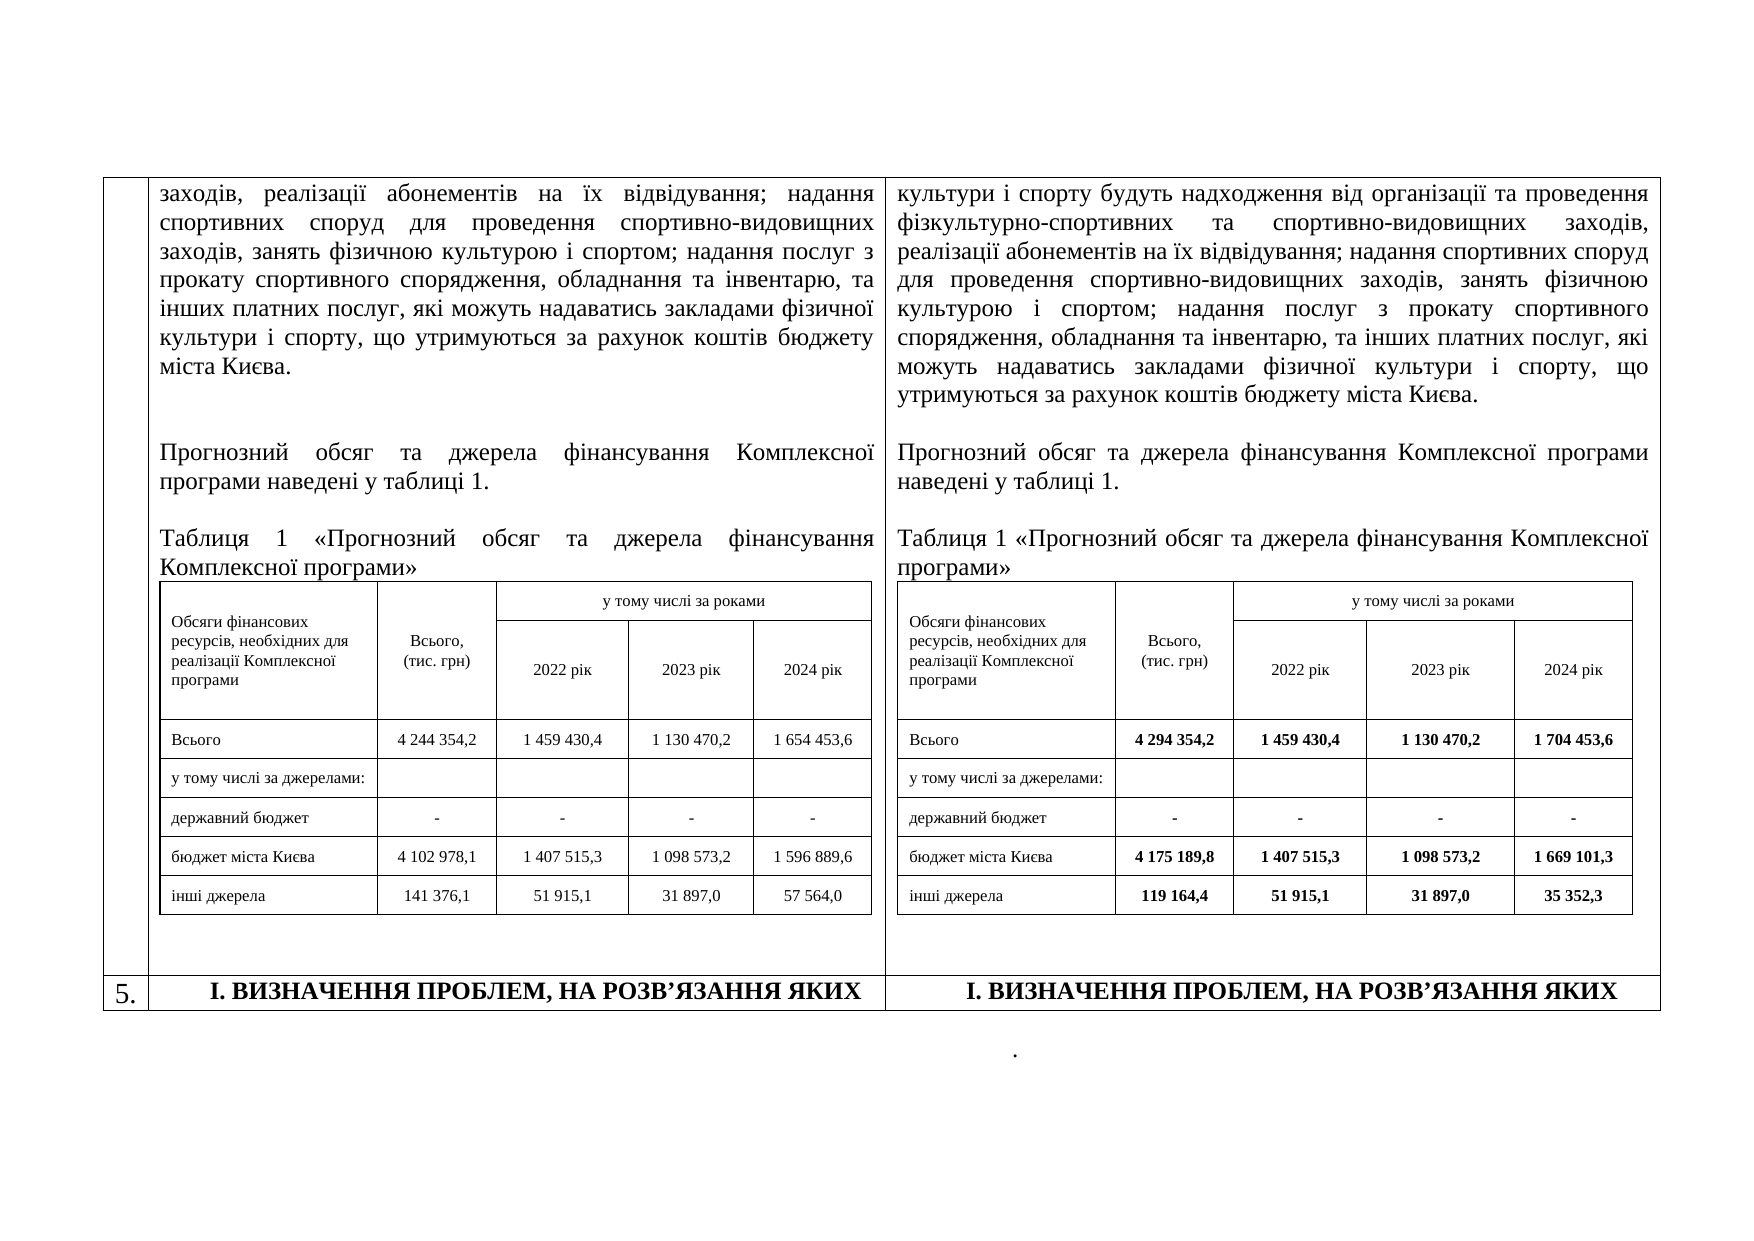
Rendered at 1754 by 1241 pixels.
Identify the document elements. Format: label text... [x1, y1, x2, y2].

table_cell 5. [104, 976, 148, 1010]
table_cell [886, 178, 1660, 975]
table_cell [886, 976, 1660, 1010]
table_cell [149, 178, 885, 975]
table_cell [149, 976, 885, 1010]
table_cell 4. [104, 178, 148, 975]
